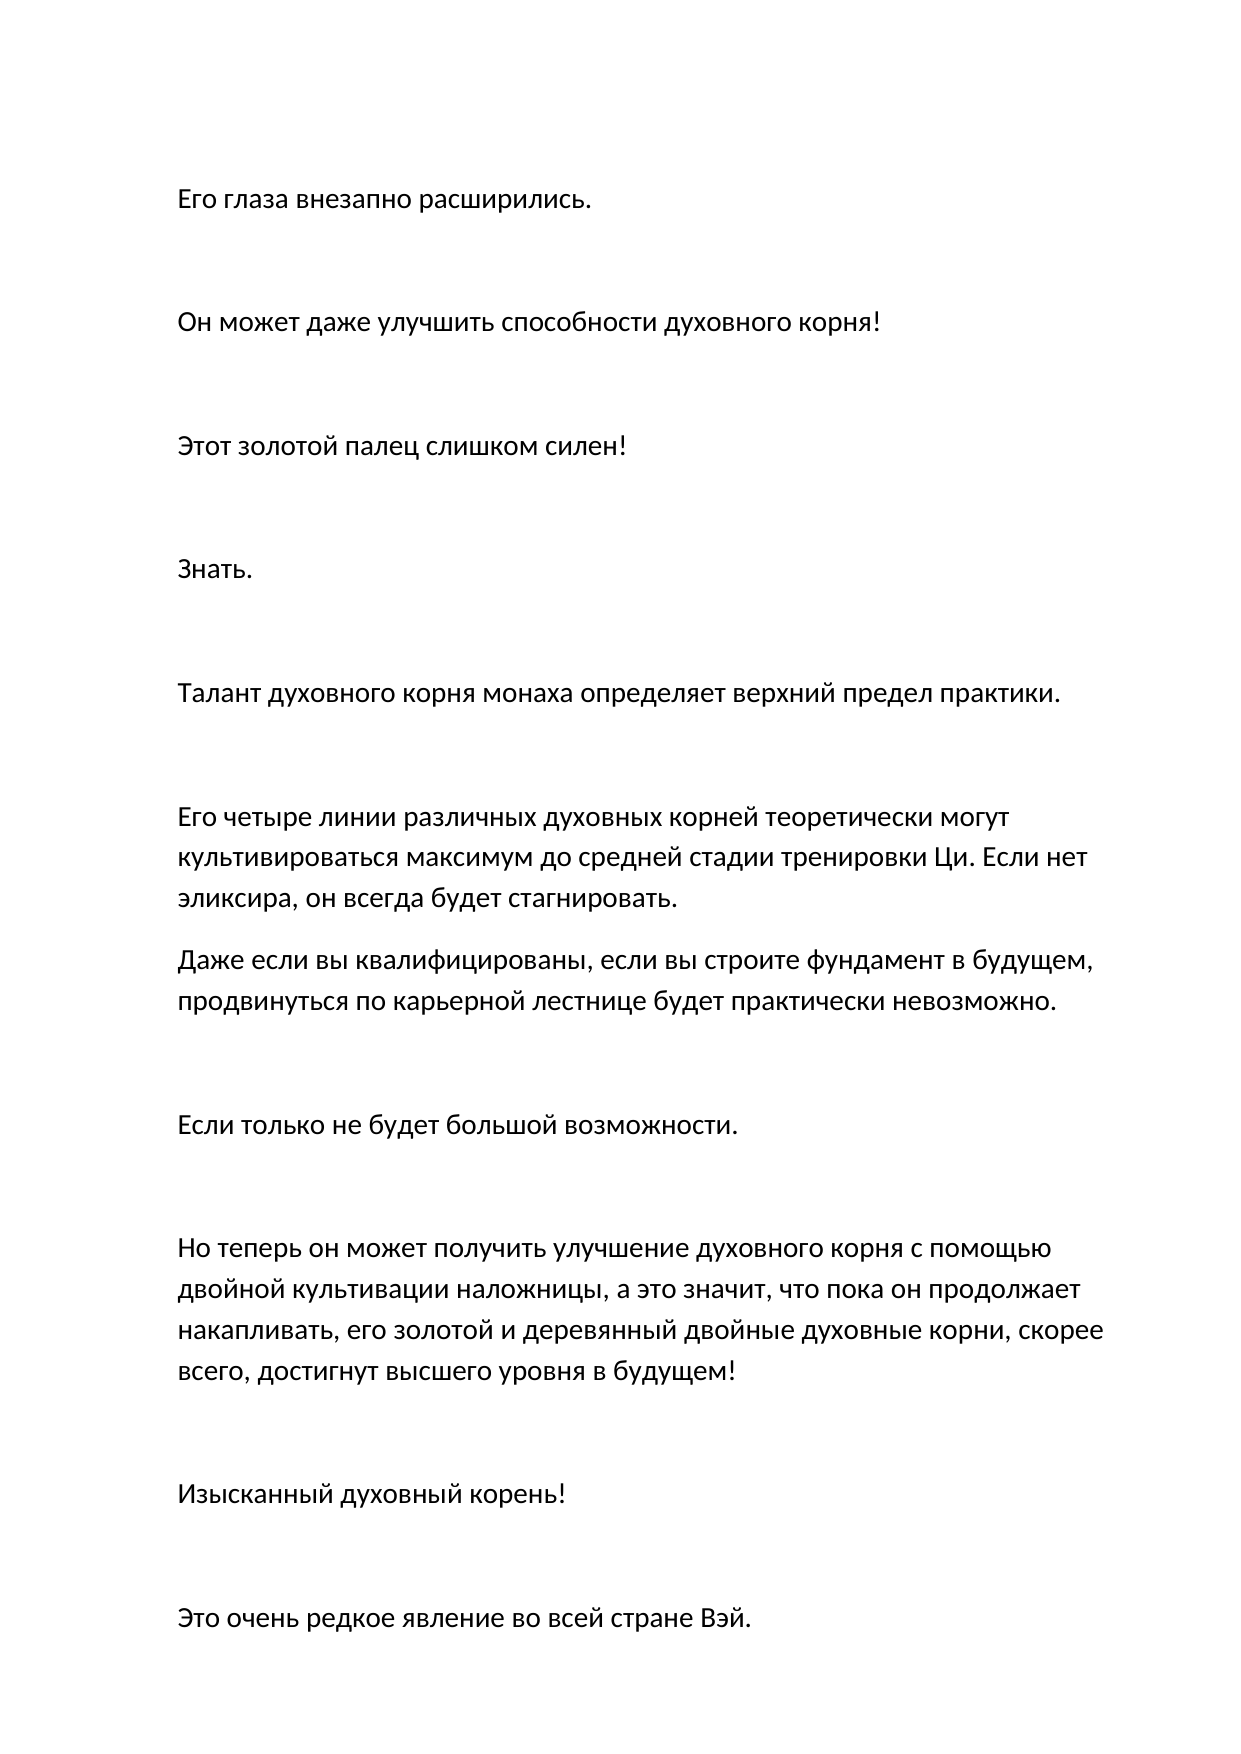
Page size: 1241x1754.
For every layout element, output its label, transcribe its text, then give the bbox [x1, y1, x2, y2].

text Он может даже улучшить способности духовного корня! [177, 303, 1152, 339]
text Изысканный духовный корень! [177, 1476, 1152, 1511]
text Его глаза внезапно расширились. [177, 180, 1152, 216]
text Даже если вы квалифицированы, если вы строите фундамент в будущем, продвинуться по карьерной лестнице будет практически невозможно. [177, 941, 1152, 1018]
text Знать. [177, 551, 1152, 586]
text Его четыре линии различных духовных корней теоретически могут культивироваться максимум до средней стадии тренировки Ци. Если нет эликсира, он всегда будет стагнировать. [177, 798, 1152, 915]
text Если только не будет большой возможности. [177, 1106, 1152, 1141]
text Но теперь он может получить улучшение духовного корня с помощью двойной культивации наложницы, а это значит, что пока он продолжает накапливать, его золотой и деревянный двойные духовные корни, скорее всего, достигнут высшего уровня в будущем! [177, 1229, 1152, 1388]
text Это очень редкое явление во всей стране Вэй. [177, 1599, 1152, 1635]
text Талант духовного корня монаха определяет верхний предел практики. [177, 674, 1152, 710]
text Этот золотой палец слишком силен! [177, 427, 1152, 463]
